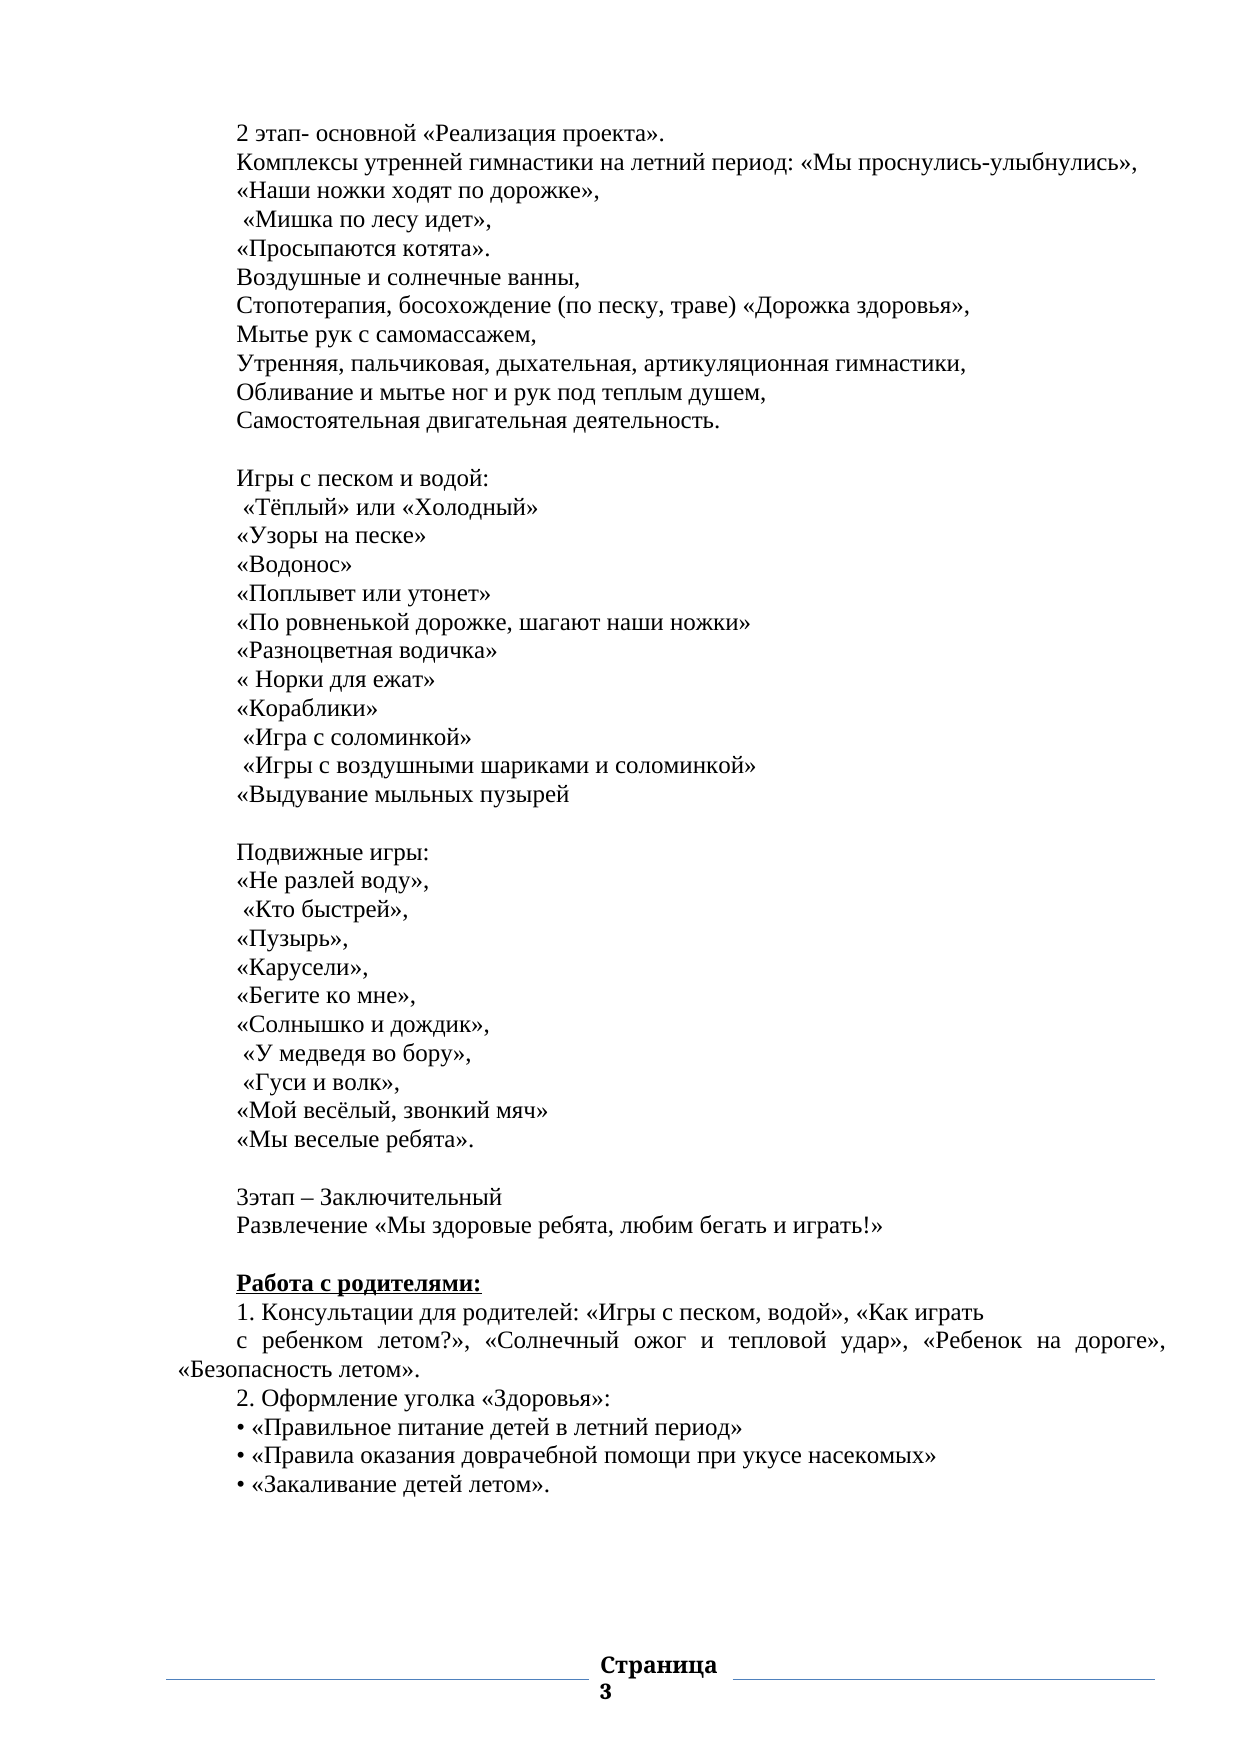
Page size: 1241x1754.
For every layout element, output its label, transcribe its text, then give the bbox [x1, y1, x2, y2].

text «У медведя во бору», [177, 1038, 1167, 1067]
text Воздушные и солнечные ванны, [177, 262, 1167, 291]
text «Мишка по лесу идет», [177, 204, 1167, 233]
text «Бегите ко мне», [177, 981, 1167, 1009]
text 3этап – Заключительный [177, 1182, 1167, 1211]
text «Пузырь», [177, 923, 1167, 952]
text Мытье рук с самомассажем, [177, 319, 1167, 348]
text «Тёплый» или «Холодный» [177, 492, 1167, 521]
text «По ровненькой дорожке, шагают наши ножки» [177, 607, 1167, 636]
text «Игра с соломинкой» [177, 722, 1167, 751]
text Комплексы утренней гимнастики на летний период: «Мы проснулись-улыбнулись», [177, 147, 1167, 176]
text 2. Оформление уголка «Здоровья»: [177, 1383, 1167, 1412]
text • «Закаливание детей летом». [177, 1469, 1167, 1498]
text «Просыпаются котята». [177, 233, 1167, 262]
text «Мой весёлый, звонкий мяч» [177, 1096, 1167, 1124]
text 1. Консультации для родителей: «Игры с песком, водой», «Как играть [177, 1297, 1167, 1326]
text «Гуси и волк», [177, 1067, 1167, 1096]
text • «Правильное питание детей в летний период» [177, 1412, 1167, 1441]
text «Выдувание мыльных пузырей [177, 779, 1167, 808]
text « Норки для ежат» [177, 664, 1167, 693]
text Игры с песком и водой: [177, 463, 1167, 492]
text «Игры с воздушными шариками и соломинкой» [177, 751, 1167, 779]
text «Поплывет или утонет» [177, 578, 1167, 607]
text Стопотерапия, босохождение (по песку, траве) «Дорожка здоровья», [177, 291, 1167, 319]
text «Наши ножки ходят по дорожке», [177, 176, 1167, 204]
text «Кто быстрей», [177, 894, 1167, 923]
text Утренняя, пальчиковая, дыхательная, артикуляционная гимнастики, [177, 348, 1167, 377]
text «Не разлей воду», [177, 866, 1167, 894]
text Самостоятельная двигательная деятельность. [177, 406, 1167, 434]
text «Солнышко и дождик», [177, 1009, 1167, 1038]
text с ребенком летом?», «Солнечный ожог и тепловой удар», «Ребенок на дороге», «Безопасность летом». [177, 1326, 1167, 1383]
text «Узоры на песке» [177, 521, 1167, 549]
text 2 этап- основной «Реализация проекта». [177, 118, 1167, 147]
text Работа с родителями: [177, 1268, 1167, 1297]
text Развлечение «Мы здоровые ребята, любим бегать и играть!» [177, 1211, 1167, 1239]
text «Карусели», [177, 952, 1167, 981]
text • «Правила оказания доврачебной помощи при укусе насекомых» [177, 1441, 1167, 1469]
text «Кораблики» [177, 693, 1167, 722]
text «Мы веселые ребята». [177, 1124, 1167, 1153]
text Обливание и мытье ног и рук под теплым душем, [177, 377, 1167, 406]
text «Разноцветная водичка» [177, 636, 1167, 664]
text Подвижные игры: [177, 837, 1167, 866]
text «Водонос» [177, 549, 1167, 578]
